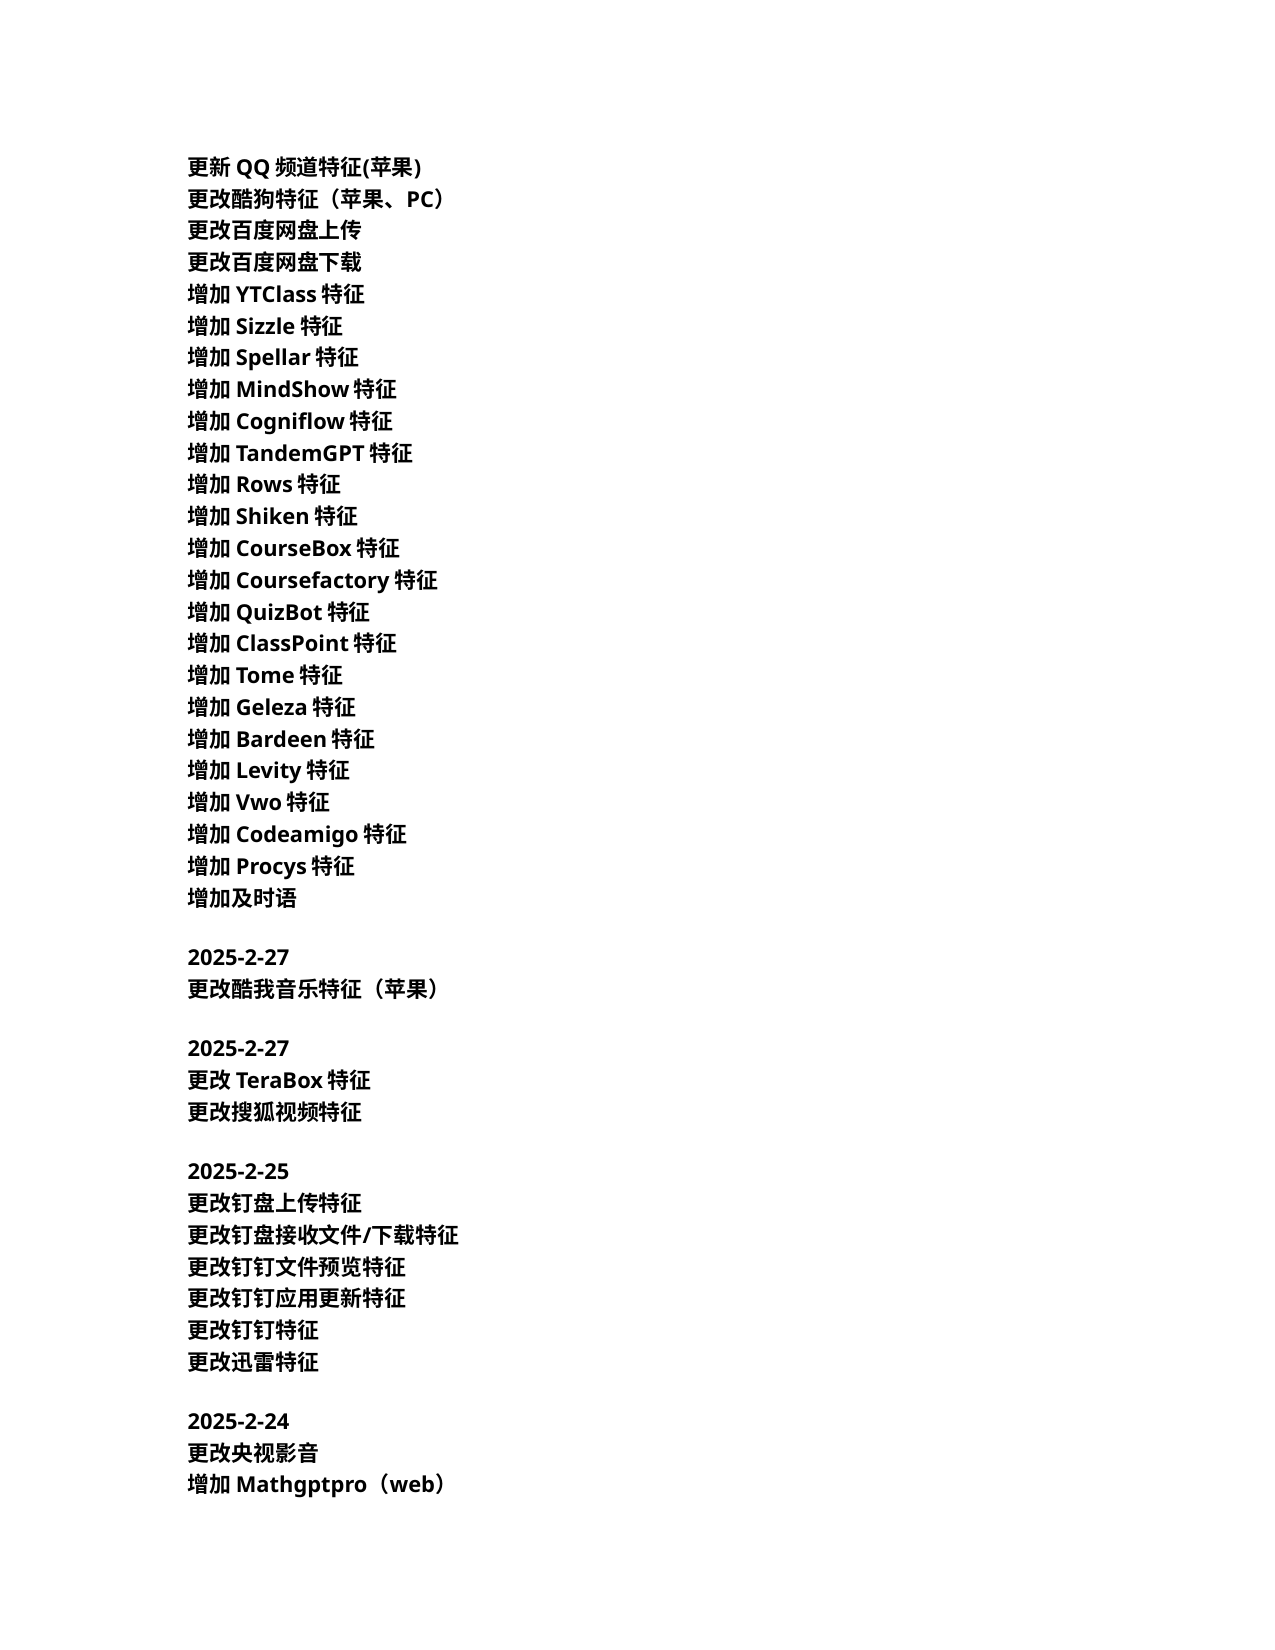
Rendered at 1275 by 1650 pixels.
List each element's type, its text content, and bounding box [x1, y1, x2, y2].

text 增加QuizBot特征 [187, 594, 1087, 626]
text 增加Mathgptpro（web） [187, 1467, 1087, 1499]
text 更改央视影音 [187, 1436, 1087, 1467]
text 增加Procys特征 [187, 849, 1087, 881]
text 2025-2-25 [187, 1156, 1087, 1186]
text 增加YTClass特征 [187, 277, 1087, 309]
text 更改TeraBox特征 [187, 1063, 1087, 1095]
text 更改百度网盘上传 [187, 213, 1087, 245]
text 更改百度网盘下载 [187, 245, 1087, 277]
text 2025-2-27 [187, 1033, 1087, 1063]
text 增加Spellar特征 [187, 340, 1087, 372]
text 增加TandemGPT特征 [187, 436, 1087, 467]
text 更改酷狗特征（苹果、PC） [187, 182, 1087, 213]
text 更新QQ频道特征(苹果) [187, 150, 1087, 182]
text 2025-2-27 [187, 942, 1087, 972]
text 增加Sizzle特征 [187, 309, 1087, 340]
text 更改钉钉特征 [187, 1313, 1087, 1344]
text 增加Shiken特征 [187, 499, 1087, 531]
text 更改酷我音乐特征（苹果） [187, 972, 1087, 1003]
text 增加Vwo特征 [187, 785, 1087, 817]
text 更改钉盘上传特征 [187, 1186, 1087, 1218]
text 2025-2-24 [187, 1406, 1087, 1436]
text 增加Tome特征 [187, 658, 1087, 690]
text 增加ClassPoint特征 [187, 626, 1087, 658]
text 增加Levity特征 [187, 753, 1087, 785]
text 增加Bardeen特征 [187, 722, 1087, 753]
text 增加Geleza特征 [187, 690, 1087, 722]
text 增加及时语 [187, 881, 1087, 912]
text 增加Cogniflow特征 [187, 404, 1087, 436]
text 增加MindShow特征 [187, 372, 1087, 404]
text 更改钉钉文件预览特征 [187, 1249, 1087, 1281]
text 更改迅雷特征 [187, 1344, 1087, 1376]
text 增加Coursefactory特征 [187, 563, 1087, 594]
text 增加CourseBox特征 [187, 531, 1087, 563]
text 更改搜狐视频特征 [187, 1095, 1087, 1126]
text 增加Rows特征 [187, 467, 1087, 499]
text 更改钉盘接收文件/下载特征 [187, 1218, 1087, 1249]
text 增加Codeamigo特征 [187, 817, 1087, 849]
text 更改钉钉应用更新特征 [187, 1281, 1087, 1313]
